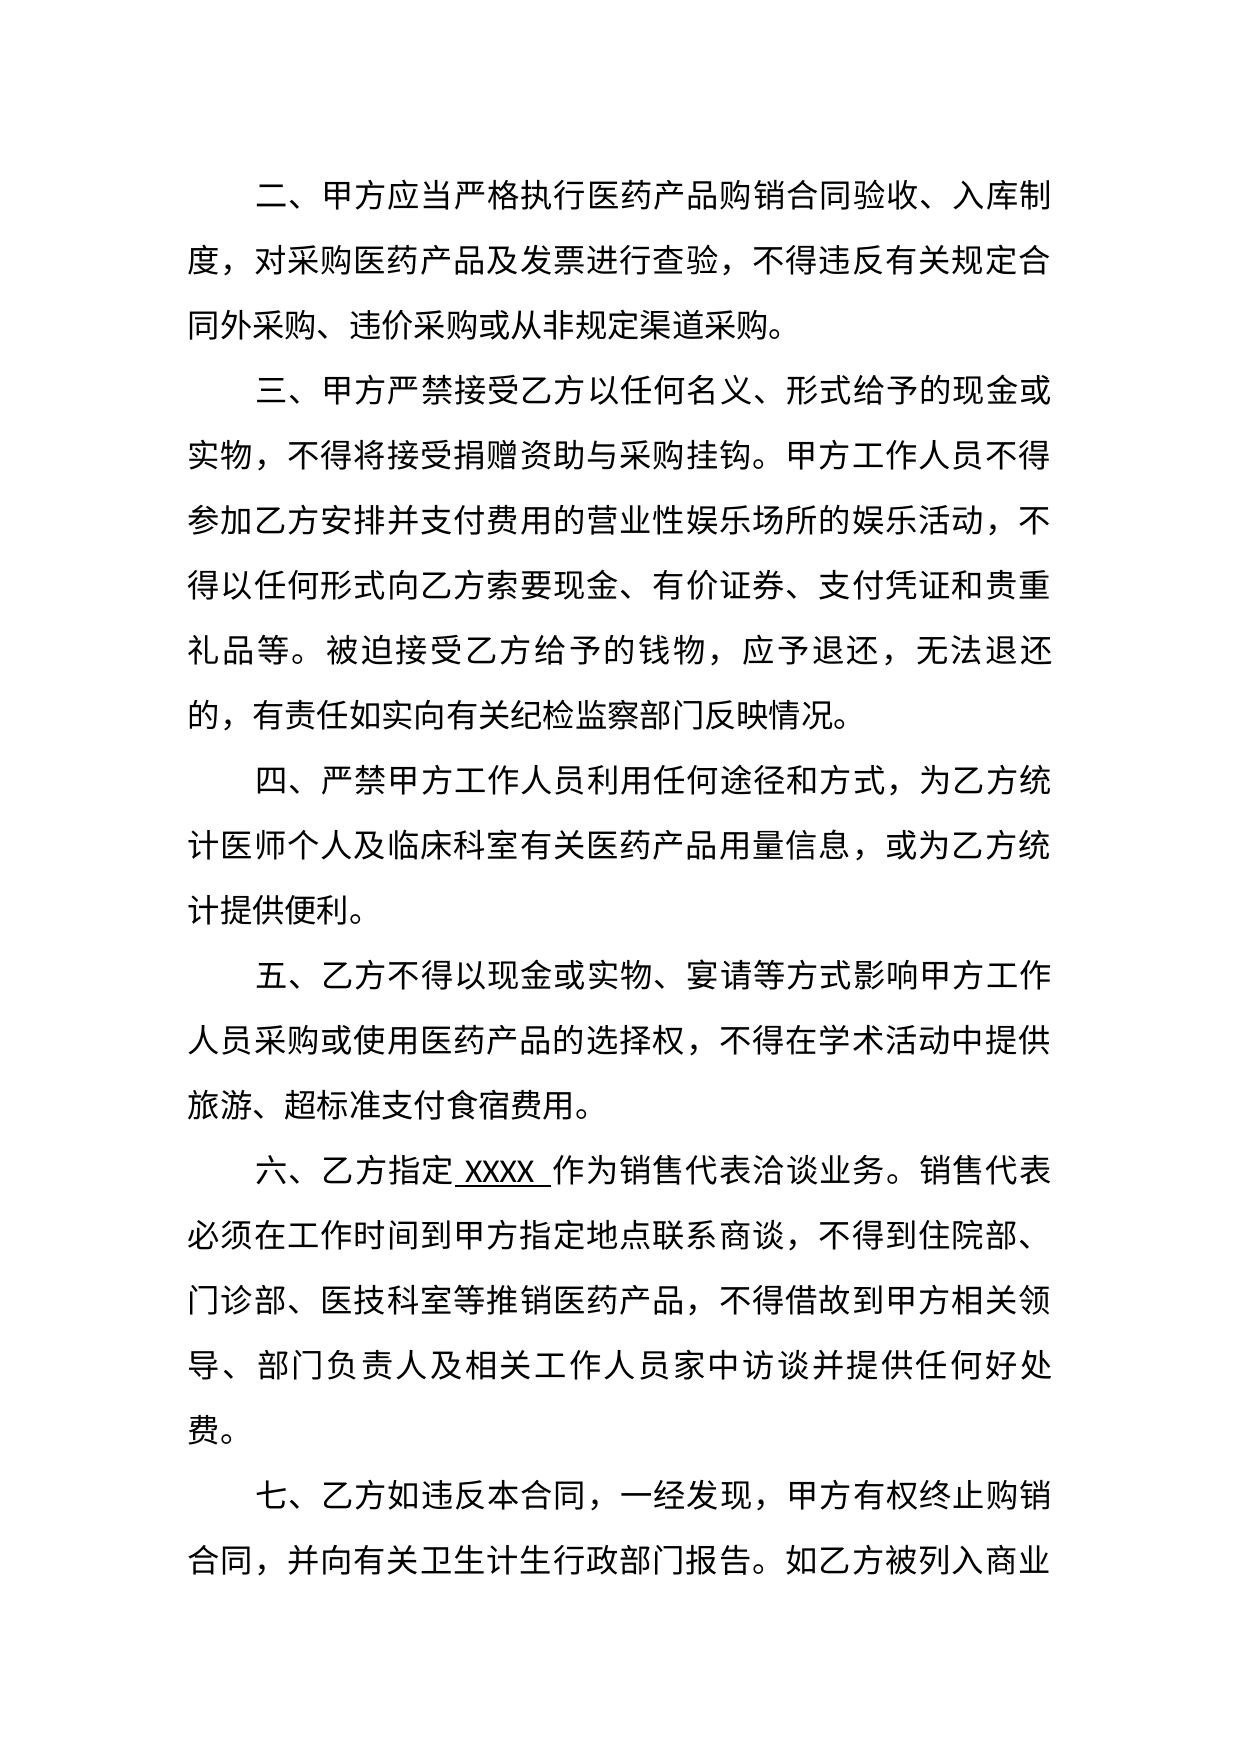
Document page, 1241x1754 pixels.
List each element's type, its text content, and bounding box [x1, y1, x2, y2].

text 六、乙方指定 XXXX 作为销售代表洽谈业务。销售代表必须在工作时间到甲方指定地点联系商谈，不得到住院部、门诊部、医技科室等推销医药产品，不得借故到甲方相关领导、部门负责人及相关工作人员家中访谈并提供任何好处费。 [187, 1137, 1053, 1462]
text 三、甲方严禁接受乙方以任何名义、形式给予的现金或实物，不得将接受捐赠资助与采购挂钩。甲方工作人员不得参加乙方安排并支付费用的营业性娱乐场所的娱乐活动，不得以任何形式向乙方索要现金、有价证券、支付凭证和贵重礼品等。被迫接受乙方给予的钱物，应予退还，无法退还的，有责任如实向有关纪检监察部门反映情况。 [187, 357, 1053, 747]
text 五、乙方不得以现金或实物、宴请等方式影响甲方工作人员采购或使用医药产品的选择权，不得在学术活动中提供旅游、超标准支付食宿费用。 [187, 942, 1053, 1137]
text 二、甲方应当严格执行医药产品购销合同验收、入库制度，对采购医药产品及发票进行查验，不得违反有关规定合同外采购、违价采购或从非规定渠道采购。 [187, 162, 1053, 357]
text 四、严禁甲方工作人员利用任何途径和方式，为乙方统计医师个人及临床科室有关医药产品用量信息，或为乙方统计提供便利。 [187, 747, 1053, 942]
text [187, 1462, 1053, 1592]
